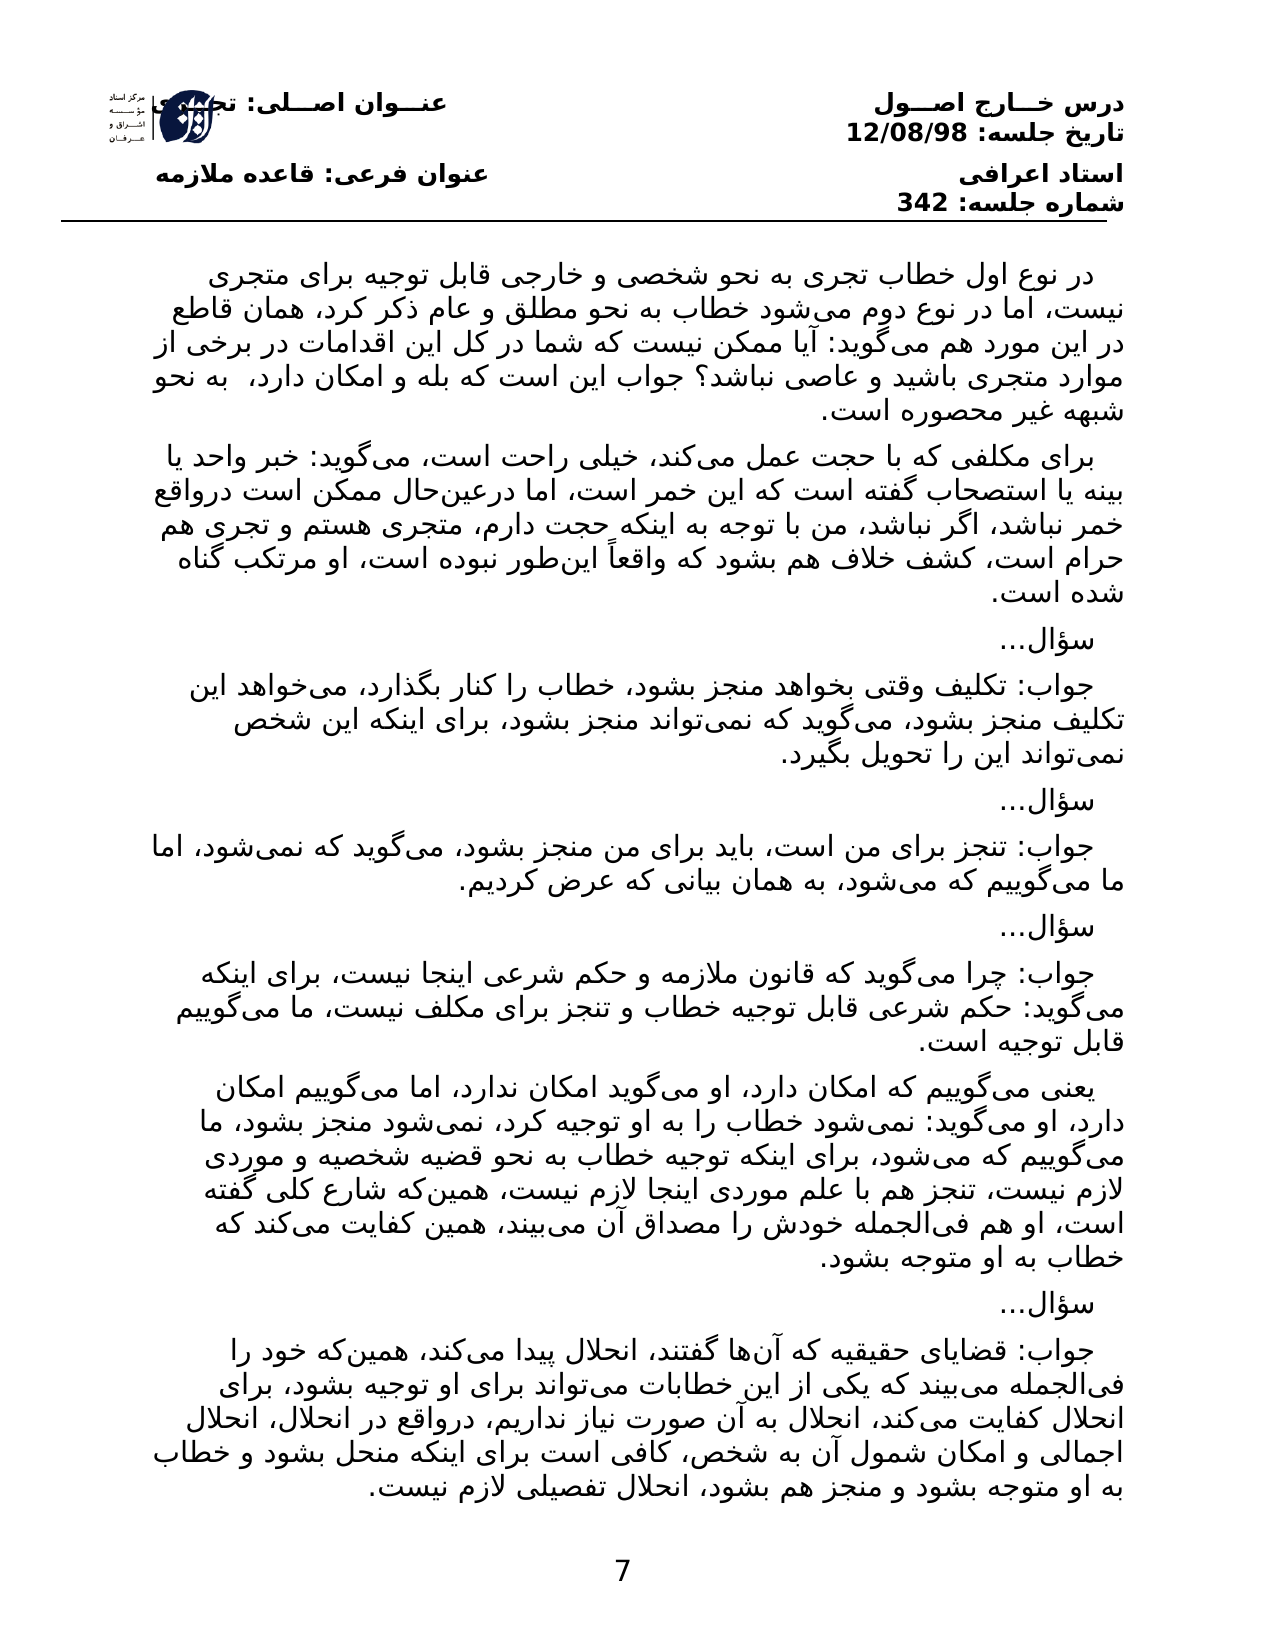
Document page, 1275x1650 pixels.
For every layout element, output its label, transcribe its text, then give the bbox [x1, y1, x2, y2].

text سؤال... [150, 622, 1125, 656]
text جواب: تنجز برای من است، باید برای من منجز بشود، می‌گوید که نمی‌شود، اما ما می‌گوییم که می‌شود، به همان بیانی که عرض کردیم. [150, 829, 1125, 897]
text جواب: تکلیف وقتی بخواهد منجز بشود، خطاب را کنار بگذارد، می‌خواهد این تکلیف منجز بشود، می‌گوید که نمی‌تواند منجز بشود، برای اینکه این شخص نمی‌تواند این را تحویل بگیرد. [150, 668, 1125, 770]
text جواب: چرا می‌گوید که قانون ملازمه و حکم شرعی اینجا نیست، برای اینکه می‌گوید: حکم شرعی قابل توجیه خطاب و تنجز برای مکلف نیست، ما می‌گوییم قابل توجیه است. [150, 956, 1125, 1058]
text در نوع اول خطاب تجری به نحو شخصی و خارجی قابل توجیه برای متجری نیست، اما در نوع دوم می‌شود خطاب به نحو مطلق و عام ذکر کرد، همان قاطع در این مورد هم می‌گوید: آیا ممکن نیست که شما در کل این اقدامات در برخی از موارد متجری باشید و عاصی نباشد؟ جواب این است که بله و امکان دارد، به نحو شبهه غیر محصوره است. [150, 257, 1125, 427]
text یعنی می‌گوییم که امکان دارد، او می‌گوید امکان ندارد، اما می‌گوییم امکان دارد، او می‌گوید: نمی‌شود خطاب را به او توجیه کرد، نمی‌شود منجز بشود، ما می‌گوییم که می‌شود، برای اینکه توجیه خطاب به نحو قضیه شخصیه و موردی لازم نیست، تنجز هم با علم موردی اینجا لازم نیست، همین‌که شارع کلی گفته است، او هم فی‌الجمله خودش را مصداق آن می‌بیند، همین کفایت می‌کند که خطاب به او متوجه بشود. [150, 1071, 1125, 1274]
text سؤال... [150, 910, 1125, 944]
picture [102, 86, 215, 146]
text جواب: قضایای حقیقیه که آن‌ها گفتند، انحلال پیدا می‌کند، همین‌که خود را فی‌الجمله می‌بیند که یکی از این خطابات می‌تواند برای او توجیه بشود، برای انحلال کفایت می‌کند، انحلال به آن صورت نیاز نداریم، درواقع در انحلال، انحلال اجمالی و امکان شمول آن به شخص، کافی است برای اینکه منحل بشود و خطاب به او متوجه بشود و منجز هم بشود، انحلال تفصیلی لازم نیست. [150, 1333, 1125, 1503]
text سؤال... [150, 1287, 1125, 1321]
text برای مکلفی که با حجت عمل می‌کند، خیلی راحت است، می‌گوید: خبر واحد یا بینه یا استصحاب گفته است که این خمر است، اما درعین‌حال ممکن است درواقع خمر نباشد، اگر نباشد، من با توجه به اینکه حجت دارم، متجری هستم و تجری هم حرام است، کشف خلاف هم بشود که واقعاً این‌طور نبوده است، او مرتکب گناه شده است. [150, 440, 1125, 609]
text سؤال... [150, 783, 1125, 817]
